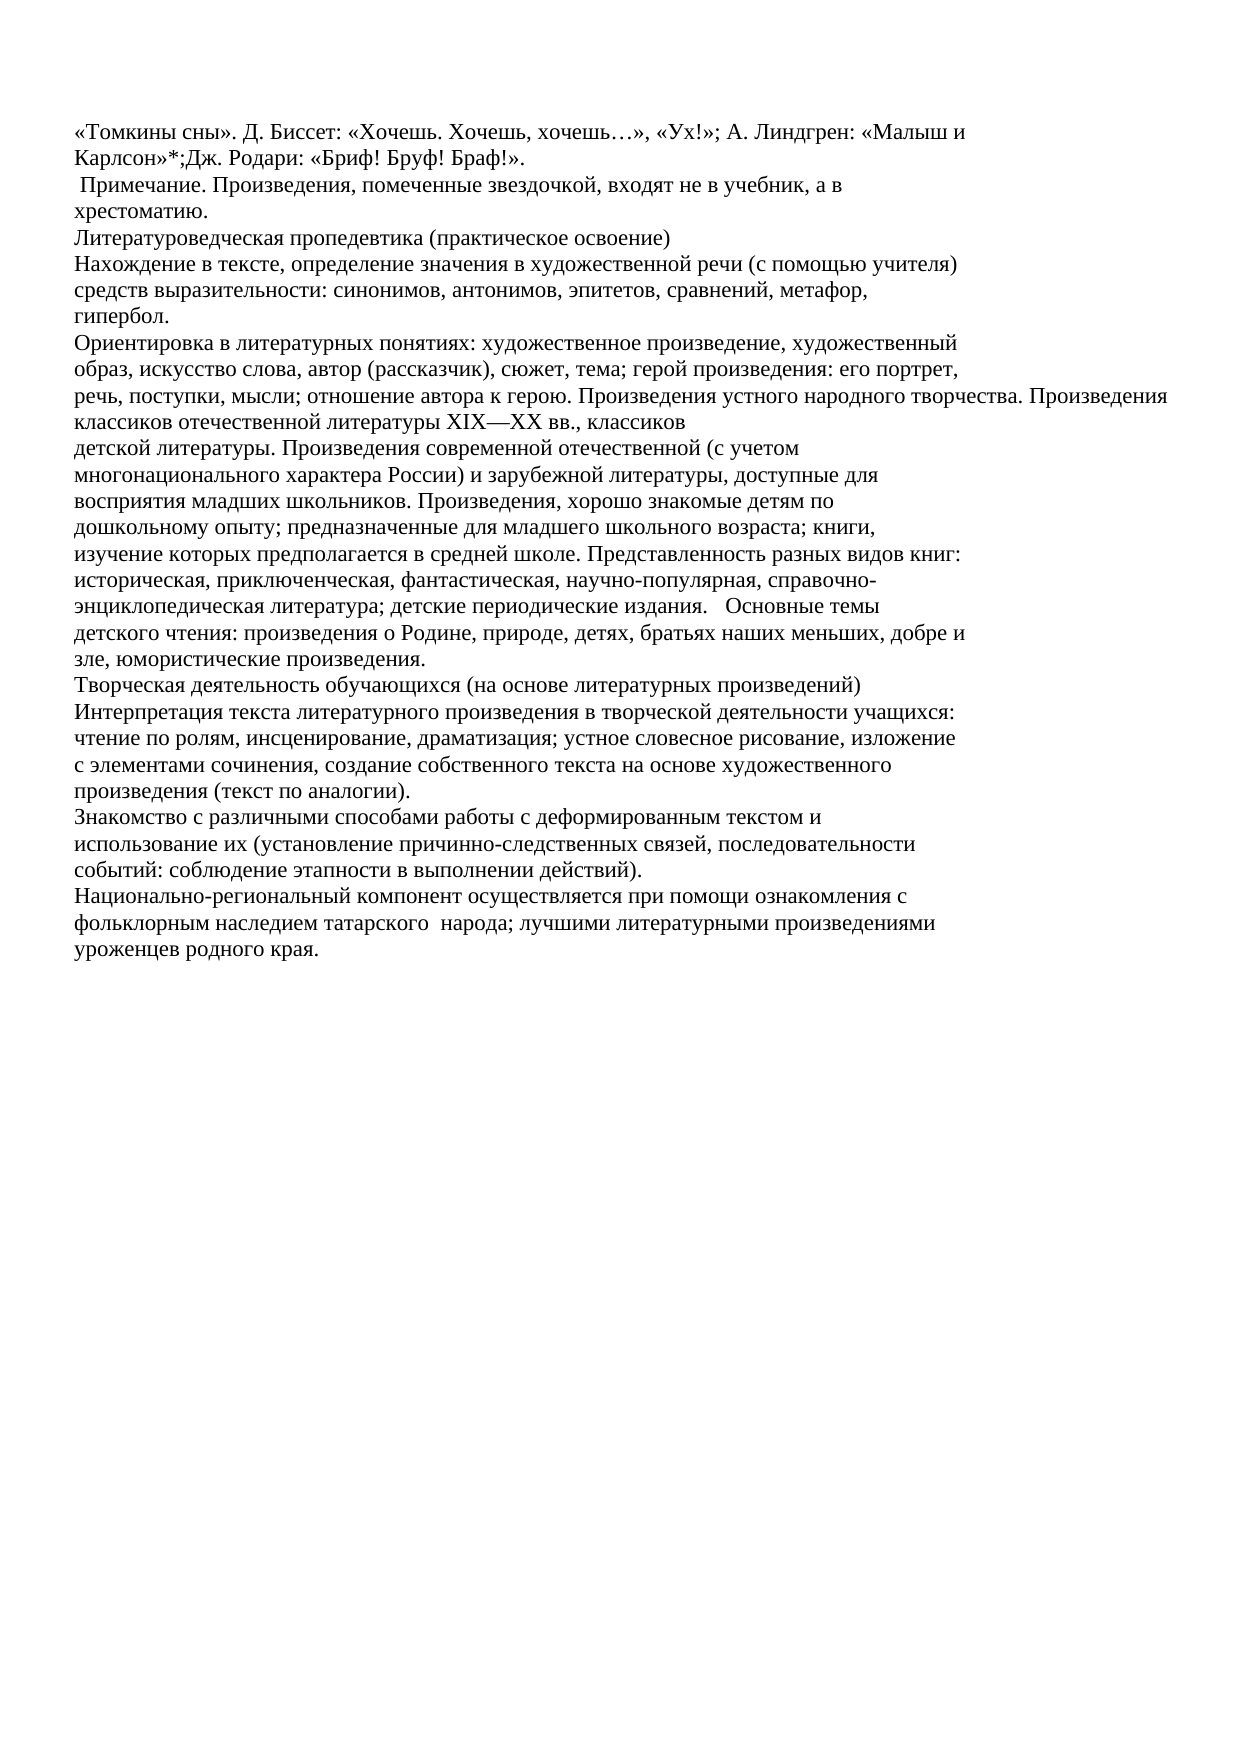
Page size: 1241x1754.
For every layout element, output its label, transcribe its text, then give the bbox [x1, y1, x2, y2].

text историческая, приключенческая, фантастическая, научно-популярная, справочно- [74, 566, 1181, 592]
text Творческая деятельность обучающихся (на основе литературных произведений) [74, 672, 1181, 698]
text фольклорным наследием татарского народа; лучшими литературными произведениями [74, 909, 1181, 935]
text восприятия младших школьников. Произведения, хорошо знакомые детям по [74, 487, 1181, 513]
text Примечание. Произведения, помеченные звездочкой, входят не в учебник, а в [74, 171, 1181, 197]
text Интерпретация текста литературного произведения в творческой деятельности учащихся: [74, 698, 1181, 724]
text уроженцев родного края. [74, 935, 1181, 961]
text хрестоматию. [74, 197, 1181, 223]
text Ориентировка в литературных понятиях: художественное произведение, художественный [74, 329, 1181, 355]
text использование их (установление причинно-следственных связей, последовательности [74, 830, 1181, 856]
text Литературоведческая пропедевтика (практическое освоение) [74, 223, 1181, 250]
text чтение по ролям, инсценирование, драматизация; устное словесное рисование, изложение [74, 724, 1181, 751]
text Знакомство с различными способами работы с деформированным текстом и [74, 803, 1181, 830]
text речь, поступки, мысли; отношение автора к герою. Произведения устного народного творчества. Произведения классиков отечественной литературы XIX—XX вв., классиков [74, 382, 1181, 434]
text произведения (текст по аналогии). [74, 777, 1181, 803]
text детской литературы. Произведения современной отечественной (с учетом [74, 434, 1181, 461]
text образ, искусство слова, автор (рассказчик), сюжет, тема; герой произведения: его портрет, [74, 355, 1181, 382]
text Национально-региональный компонент осуществляется при помощи ознакомления с [74, 882, 1181, 909]
text изучение которых предполагается в средней школе. Представленность разных видов книг: [74, 540, 1181, 566]
text зле, юмористические произведения. [74, 645, 1181, 672]
text событий: соблюдение этапности в выполнении действий). [74, 856, 1181, 882]
text гипербол. [74, 303, 1181, 329]
text с элементами сочинения, создание собственного текста на основе художественного [74, 751, 1181, 777]
text Карлсон»*;Дж. Родари: «Бриф! Бруф! Браф!». [74, 144, 1181, 171]
text энциклопедическая литература; детские периодические издания. Основные темы [74, 592, 1181, 619]
text детского чтения: произведения о Родине, природе, детях, братьях наших меньших, добре и [74, 619, 1181, 645]
text многонационального характера России) и зарубежной литературы, доступные для [74, 461, 1181, 487]
text дошкольному опыту; предназначенные для младшего школьного возраста; книги, [74, 513, 1181, 540]
text средств выразительности: синонимов, антонимов, эпитетов, сравнений, метафор, [74, 276, 1181, 303]
text Нахождение в тексте, определение значения в художественной речи (с помощью учителя) [74, 250, 1181, 276]
text «Томкины сны». Д. Биссет: «Хочешь. Хочешь, хочешь…», «Ух!»; А. Линдгрен: «Малыш и [74, 118, 1181, 144]
